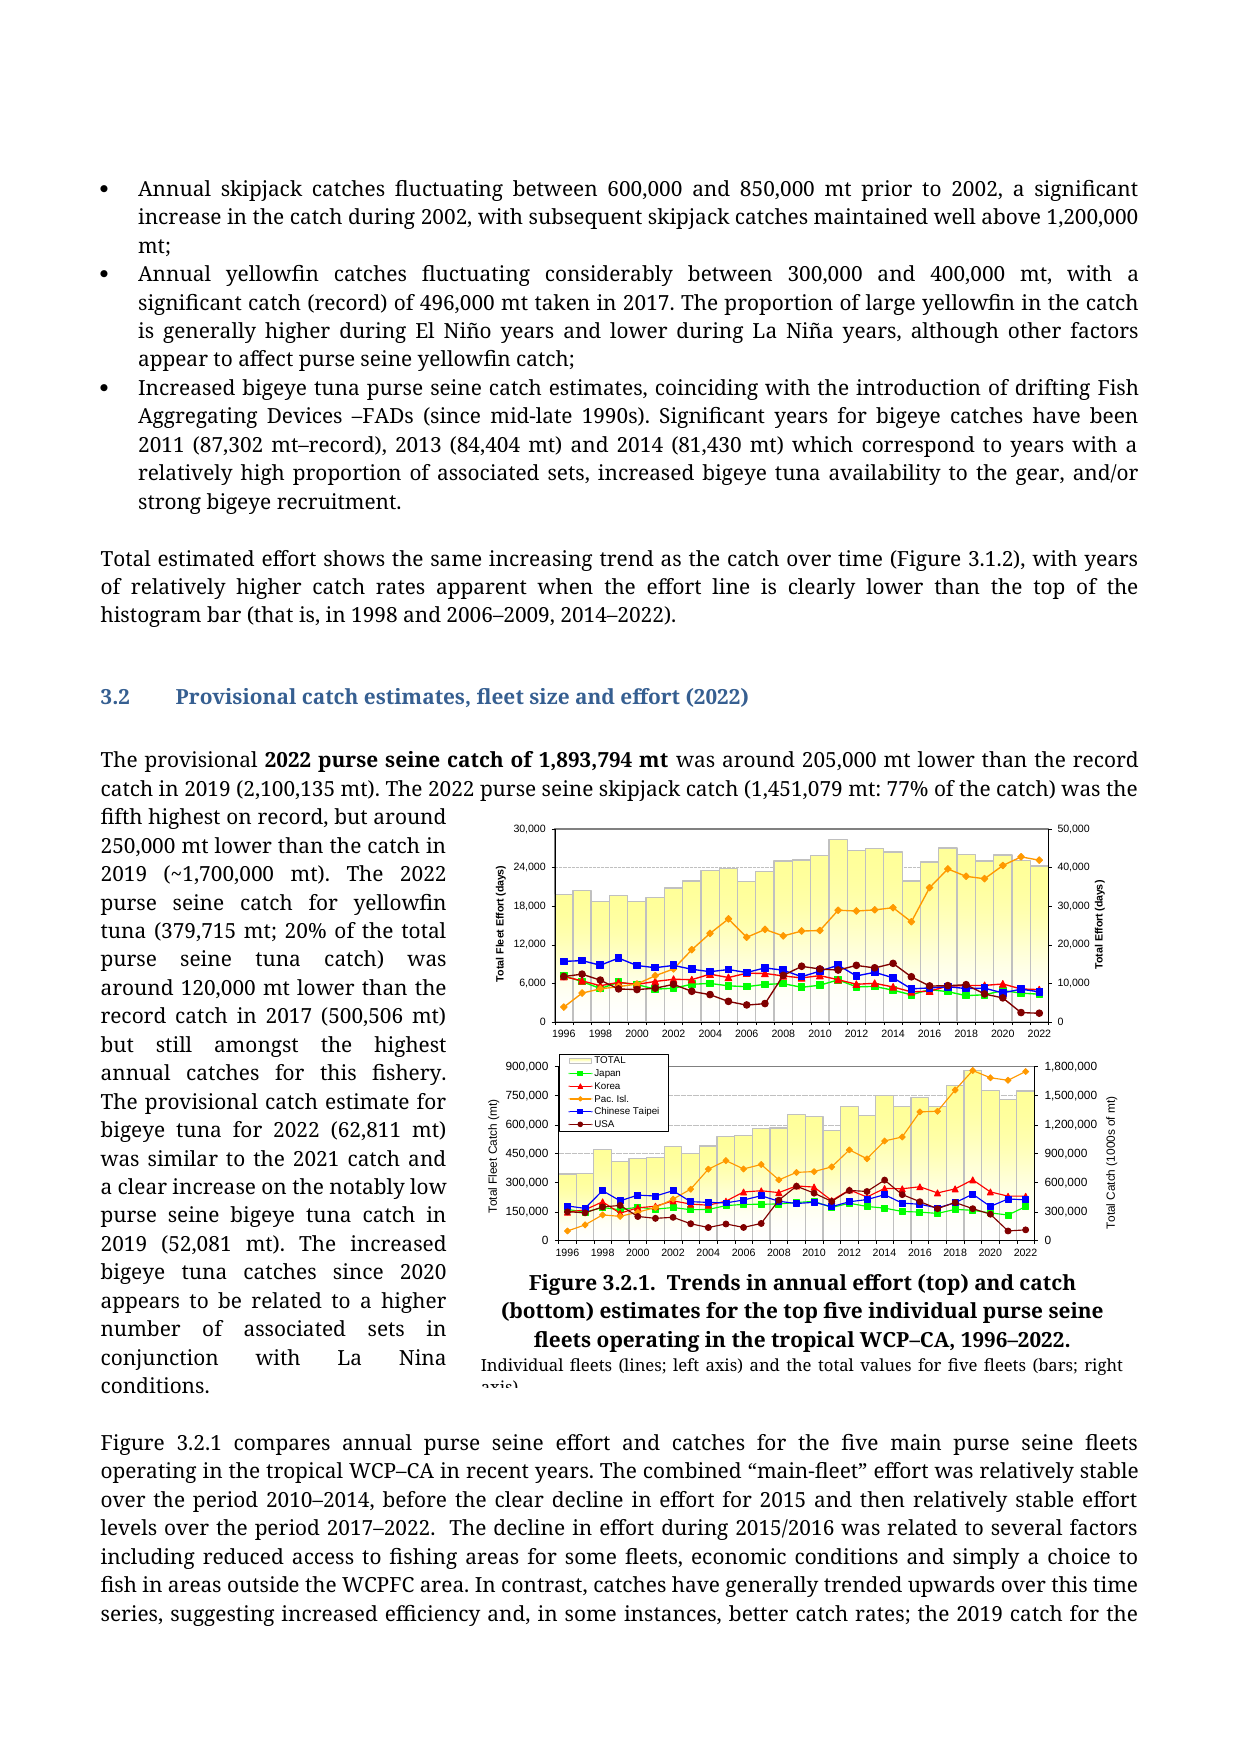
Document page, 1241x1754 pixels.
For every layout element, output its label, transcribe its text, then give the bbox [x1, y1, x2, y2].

subtitle 3.2 Provisional catch estimates, fleet size and effort (2022) [100, 682, 1140, 711]
text The provisional 2022 purse seine catch of 1,893,794 mt was around 205,000 mt lower than the record catch in 2019 (2,100,135 mt). The 2022 purse seine skipjack catch (1,451,079 mt: 77% of the catch) was the fifth highest on record, but around 250,000 mt lower than the catch in 2019 (~1,700,000 mt). The 2022 purse seine catch for yellowfin tuna (379,715 mt; 20% of the total purse seine tuna catch) was around 120,000 mt lower than the record catch in 2017 (500,506 mt) but still amongst the highest annual catches for this fishery. The provisional catch estimate for bigeye tuna for 2022 (62,811 mt) was similar to the 2021 catch and a clear increase on the notably low purse seine bigeye tuna catch in 2019 (52,081 mt). The increased bigeye tuna catches since 2020 appears to be related to a higher number of associated sets in conjunction with La Nina conditions. [100, 746, 1140, 1399]
text Total estimated effort shows the same increasing trend as the catch over time (Figure 3.1.2), with years of relatively higher catch rates apparent when the effort line is clearly lower than the top of the histogram bar (that is, in 1998 and 2006–2009, 2014–2022). [100, 544, 1140, 629]
list Annual skipjack catches fluctuating between 600,000 and 850,000 mt prior to 2002, a significant increase in the catch during 2002, with subsequent skipjack catches maintained well above 1,200,000 mt; [100, 174, 1140, 259]
list Increased bigeye tuna purse seine catch estimates, coinciding with the introduction of drifting Fish Aggregating Devices –FADs (since mid-late 1990s). Significant years for bigeye catches have been 2011 (87,302 mt–record), 2013 (84,404 mt) and 2014 (81,430 mt) which correspond to years with a relatively high proportion of associated sets, increased bigeye tuna availability to the gear, and/or strong bigeye recruitment. [100, 373, 1140, 515]
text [100, 1428, 1140, 1627]
list Annual yellowfin catches fluctuating considerably between 300,000 and 400,000 mt, with a significant catch (record) of 496,000 mt taken in 2017. The proportion of large yellowfin in the catch is generally higher during El Niño years and lower during La Niña years, although other factors appear to affect purse seine yellowfin catch; [100, 259, 1140, 373]
